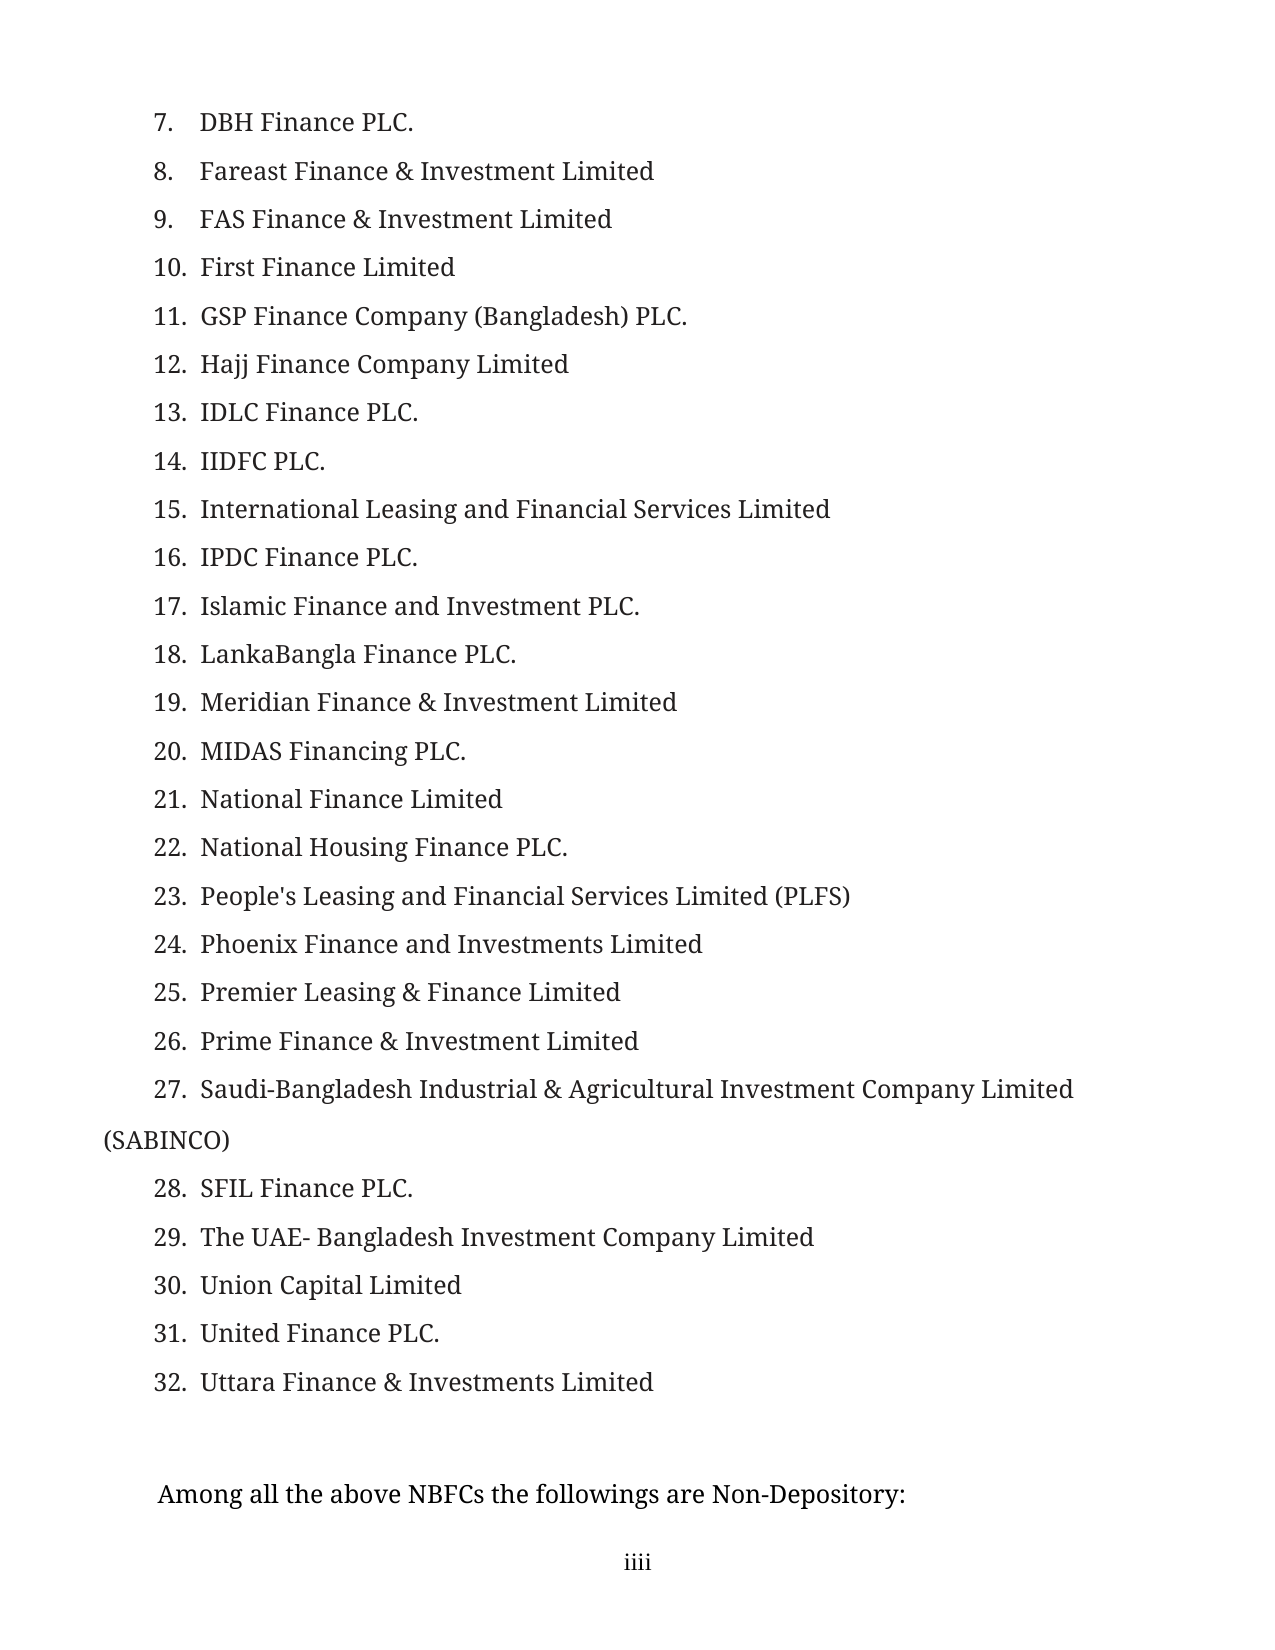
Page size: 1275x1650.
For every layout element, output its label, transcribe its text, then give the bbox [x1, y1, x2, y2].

table_cell 29. The UAE- Bangladesh Investment Company Limited [92, 1219, 1134, 1268]
table_cell 28. SFIL Finance PLC. [92, 1171, 1134, 1219]
table_cell 18. LankaBangla Finance PLC. [92, 637, 1134, 685]
table_cell 10. First Finance Limited [92, 250, 1134, 298]
table_cell 23. People's Leasing and Financial Services Limited (PLFS) [92, 878, 1134, 927]
table_cell 16. IPDC Finance PLC. [92, 540, 1134, 588]
table_cell 8. Fareast Finance & Investment Limited [92, 153, 1134, 202]
table_cell 12. Hajj Finance Company Limited [92, 347, 1134, 395]
table_cell 31. United Finance PLC. [92, 1316, 1134, 1364]
table_cell 30. Union Capital Limited [92, 1268, 1134, 1316]
table_cell 20. MIDAS Financing PLC. [92, 733, 1134, 782]
table_cell 24. Phoenix Finance and Investments Limited [92, 927, 1134, 975]
table_cell 19. Meridian Finance & Investment Limited [92, 685, 1134, 733]
table_cell 14. IIDFC PLC. [92, 443, 1134, 492]
table_cell 22. National Housing Finance PLC. [92, 830, 1134, 878]
table_cell 26. Prime Finance & Investment Limited [92, 1023, 1134, 1072]
table_cell 13. IDLC Finance PLC. [92, 395, 1134, 443]
table_cell 15. International Leasing and Financial Services Limited [92, 492, 1134, 540]
table_cell 27. Saudi-Bangladesh Industrial & Agricultural Investment Company Limited (SABINCO) [92, 1072, 1134, 1171]
text Among all the above NBFCs the followings are Non-Depository: [120, 1476, 1155, 1510]
table_cell 7. DBH Finance PLC. [92, 105, 1134, 153]
table_cell 21. National Finance Limited [92, 782, 1134, 830]
table_cell 11. GSP Finance Company (Bangladesh) PLC. [92, 298, 1134, 347]
table_cell 9. FAS Finance & Investment Limited [92, 202, 1134, 250]
table_cell 32. Uttara Finance & Investments Limited [92, 1364, 1134, 1413]
table_cell 25. Premier Leasing & Finance Limited [92, 975, 1134, 1023]
table_cell 17. Islamic Finance and Investment PLC. [92, 588, 1134, 637]
